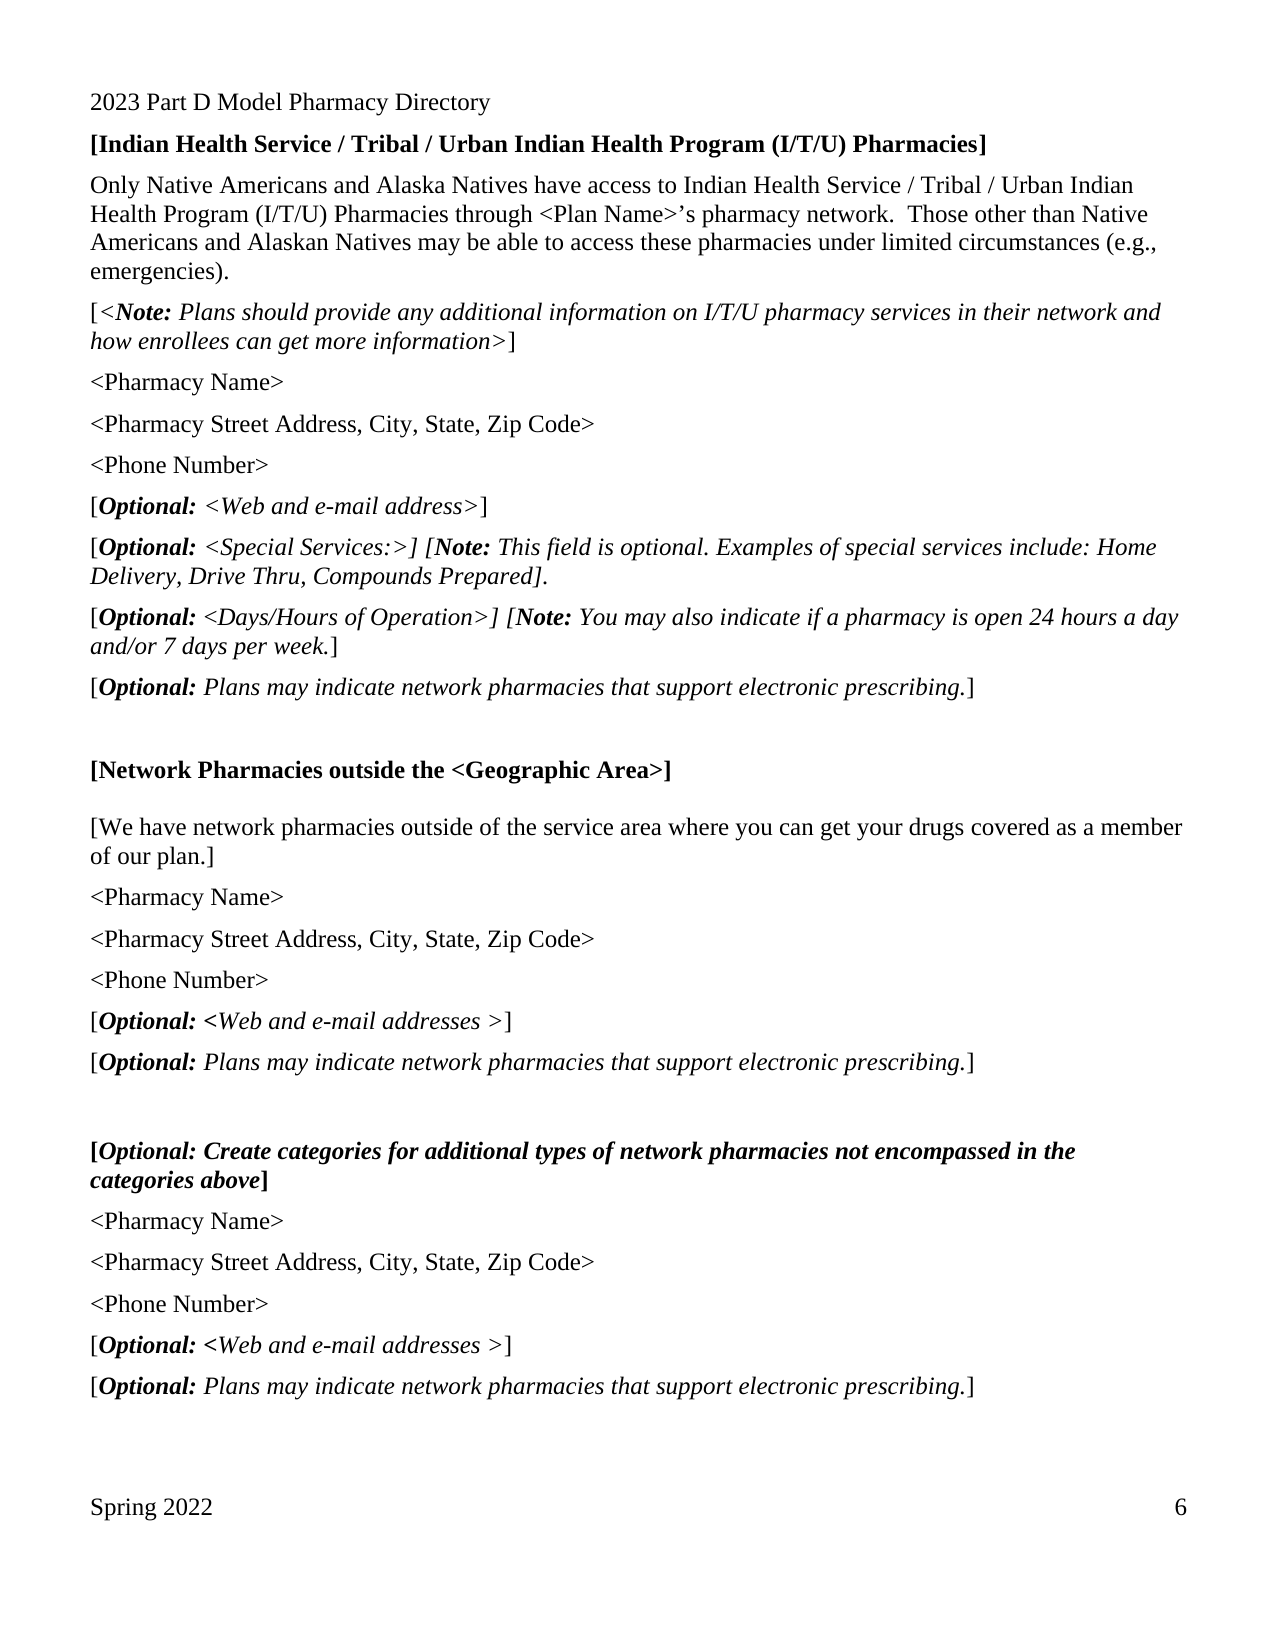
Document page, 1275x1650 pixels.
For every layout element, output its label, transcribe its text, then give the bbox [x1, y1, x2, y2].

text <Pharmacy Name> [90, 367, 1185, 396]
text [Optional: Plans may indicate network pharmacies that support electronic prescribing.] [90, 1371, 1185, 1400]
subtitle [Indian Health Service / Tribal / Urban Indian Health Program (I/T/U) Pharmacies] [90, 129, 1185, 157]
text [Optional: <Days/Hours of Operation>] [Note: You may also indicate if a pharmacy is open 24 hours a day and/or 7 days per week.] [90, 602, 1185, 660]
text [<Note: Plans should provide any additional information on I/T/U pharmacy services in their network and how enrollees can get more information>] [90, 297, 1185, 355]
text <Phone Number> [90, 450, 1185, 479]
text [Network Pharmacies outside the <Geographic Area>] [90, 755, 1185, 784]
text [Optional: Plans may indicate network pharmacies that support electronic prescribing.] [90, 672, 1185, 701]
text [Optional: <Special Services:>] [Note: This field is optional. Examples of special services include: Home Delivery, Drive Thru, Compounds Prepared]. [90, 532, 1185, 590]
text [Optional: <Web and e-mail address>] [90, 491, 1185, 520]
text [Optional: <Web and e-mail addresses >] [90, 1006, 1185, 1035]
text [Optional: Create categories for additional types of network pharmacies not encompassed in the categories above] [90, 1136, 1185, 1194]
text [We have network pharmacies outside of the service area where you can get your drugs covered as a member of our plan.] [90, 812, 1185, 870]
text <Pharmacy Name> [90, 1206, 1185, 1235]
text [Optional: Plans may indicate network pharmacies that support electronic prescribing.] [90, 1047, 1185, 1076]
text <Phone Number> [90, 1289, 1185, 1317]
text [Optional: <Web and e-mail addresses >] [90, 1330, 1185, 1359]
text <Phone Number> [90, 965, 1185, 994]
text <Pharmacy Street Address, City, State, Zip Code> [90, 409, 1185, 437]
text <Pharmacy Street Address, City, State, Zip Code> [90, 924, 1185, 952]
text Only Native Americans and Alaska Natives have access to Indian Health Service / Tribal / Urban Indian Health Program (I/T/U) Pharmacies through <Plan Name>’s pharmacy network. Those other than Native Americans and Alaskan Natives may be able to access these pharmacies under limited circumstances (e.g., emergencies). [90, 170, 1185, 285]
text <Pharmacy Street Address, City, State, Zip Code> [90, 1247, 1185, 1276]
text <Pharmacy Name> [90, 882, 1185, 911]
